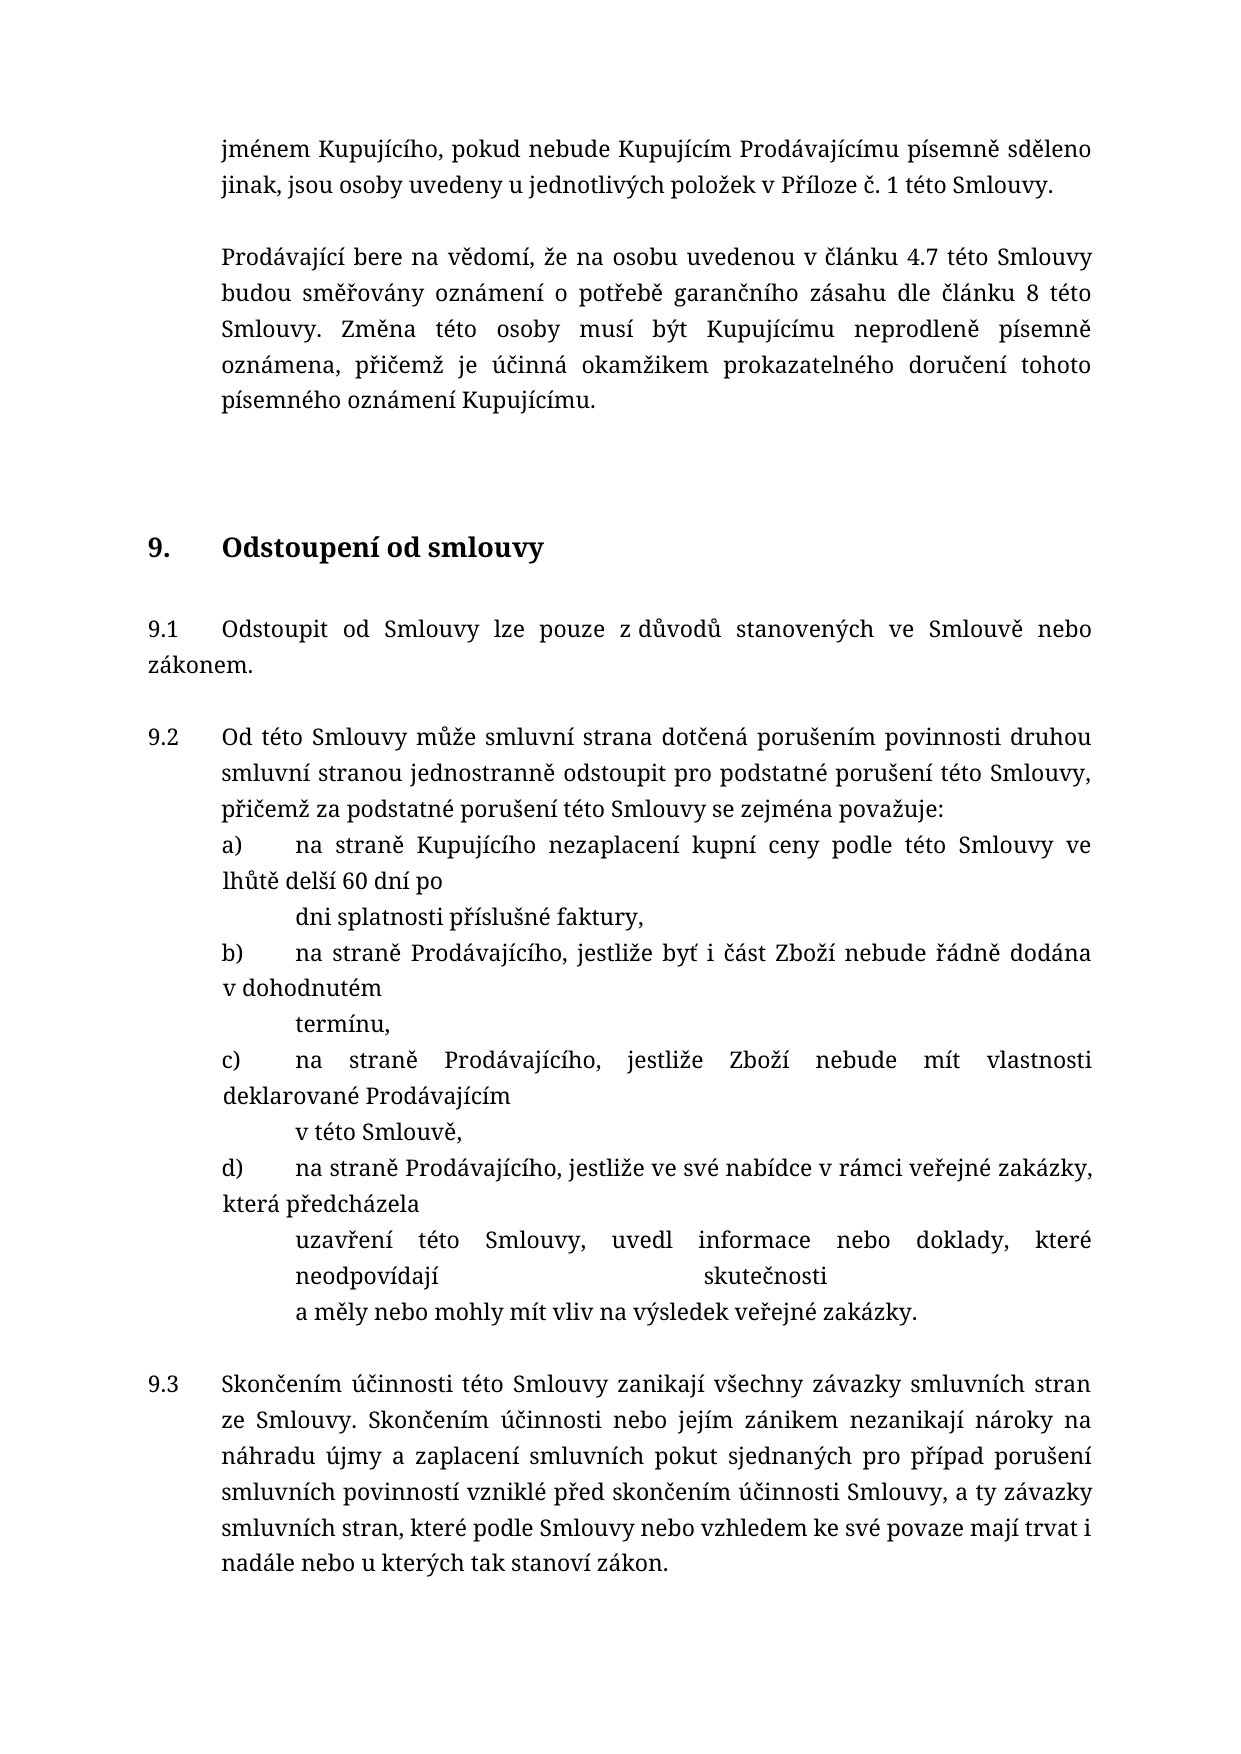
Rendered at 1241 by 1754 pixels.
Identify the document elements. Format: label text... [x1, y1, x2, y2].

text 9.1 Odstoupit od Smlouvy lze pouze z důvodů stanovených ve Smlouvě nebo zákonem. [148, 613, 1093, 680]
text 9.3 Skončením účinnosti této Smlouvy zanikají všechny závazky smluvních stran ze Smlouvy. Skončením účinnosti nebo jejím zánikem nezanikají nároky na náhradu újmy a zaplacení smluvních pokut sjednaných pro případ porušení smluvních povinností vzniklé před skončením účinnosti Smlouvy, a ty závazky smluvních stran, které podle Smlouvy nebo vzhledem ke své povaze mají trvat i nadále nebo u kterých tak stanoví zákon. [148, 1368, 1093, 1579]
text 9. Odstoupení od smlouvy [148, 528, 1093, 565]
text 9.2 Od této Smlouvy může smluvní strana dotčená porušením povinnosti druhou smluvní stranou jednostranně odstoupit pro podstatné porušení této Smlouvy, přičemž za podstatné porušení této Smlouvy se zejména považuje: [148, 721, 1093, 824]
list na straně Prodávajícího, jestliže Zboží nebude mít vlastnosti deklarované Prodávajícím [221, 1044, 1093, 1111]
text v této Smlouvě, [223, 1116, 1093, 1147]
list na straně Kupujícího nezaplacení kupní ceny podle této Smlouvy ve lhůtě delší 60 dní po [221, 829, 1093, 896]
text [148, 133, 1093, 200]
text termínu, [223, 1008, 1093, 1039]
text Prodávající bere na vědomí, že na osobu uvedenou v článku 4.7 této Smlouvy budou směřovány oznámení o potřebě garančního zásahu dle článku 8 této Smlouvy. Změna této osoby musí být Kupujícímu neprodleně písemně oznámena, přičemž je účinná okamžikem prokazatelného doručení tohoto písemného oznámení Kupujícímu. [221, 241, 1093, 416]
list na straně Prodávajícího, jestliže byť i část Zboží nebude řádně dodána v dohodnutém [221, 936, 1093, 1004]
text dni splatnosti příslušné faktury, [223, 901, 1093, 932]
list na straně Prodávajícího, jestliže ve své nabídce v rámci veřejné zakázky, která předcházela [221, 1152, 1093, 1219]
text uzavření této Smlouvy, uvedl informace nebo doklady, které neodpovídají skutečnosti a měly nebo mohly mít vliv na výsledek veřejné zakázky. [295, 1224, 1093, 1327]
